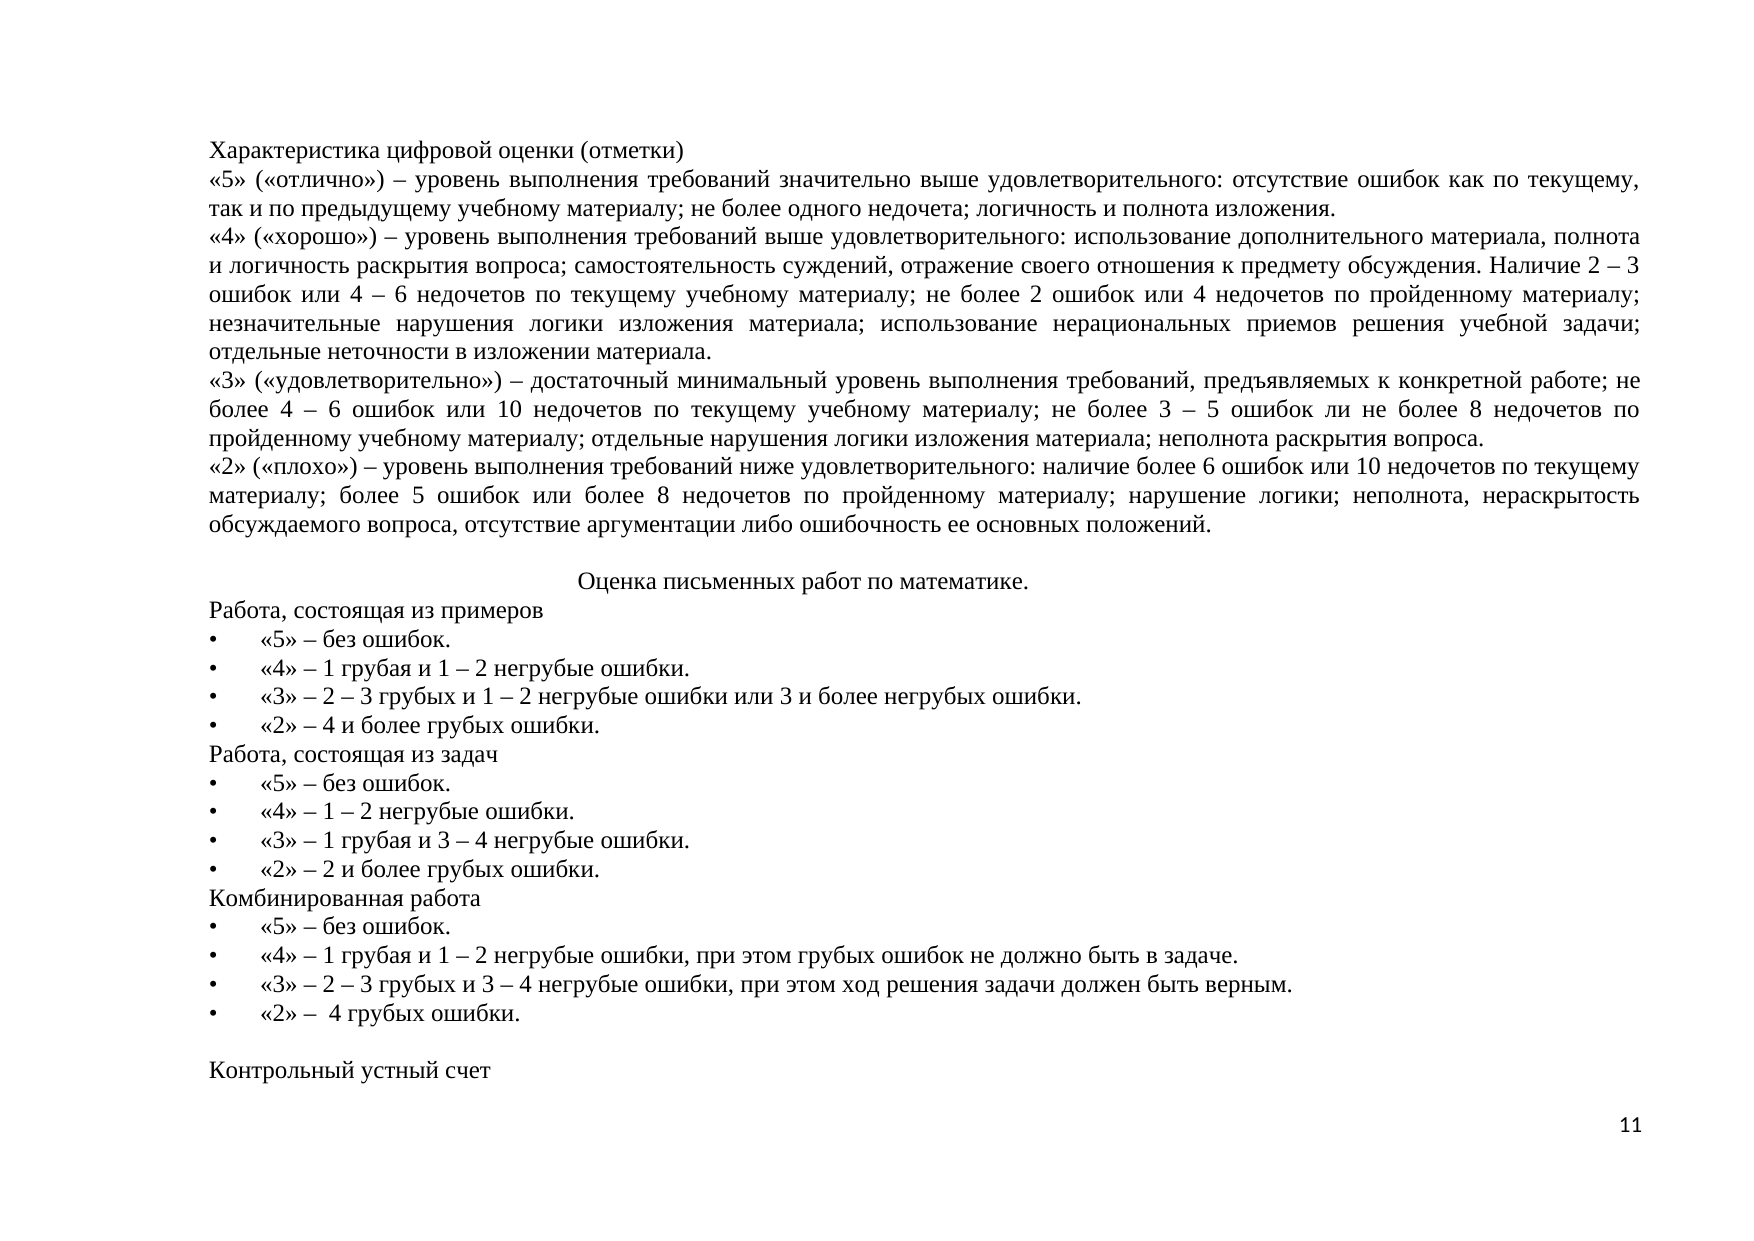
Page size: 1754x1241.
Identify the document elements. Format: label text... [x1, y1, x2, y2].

text Комбинированная работа [209, 883, 1642, 911]
text • «3» – 2 – 3 грубых и 3 – 4 негрубые ошибки, при этом ход решения задачи должен быть верным. [209, 969, 1642, 998]
text • «5» – без ошибок. [209, 911, 1642, 940]
text • «2» – 4 грубых ошибки. [209, 998, 1642, 1026]
text • «2» – 2 и более грубых ошибки. [209, 854, 1642, 883]
text Контрольный устный счет [209, 1055, 1642, 1084]
text Работа, состоящая из задач [209, 739, 1642, 768]
text • «5» – без ошибок. [209, 768, 1642, 796]
text «5» («отлично») – уровень выполнения требований значительно выше удовлетворительного: отсутствие ошибок как по текущему, так и по предыдущему учебному материалу; не более одного недочета; логичность и полнота изложения. [209, 164, 1642, 221]
text «3» («удовлетворительно») – достаточный минимальный уровень выполнения требований, предъявляемых к конкретной работе; не более 4 – 6 ошибок или 10 недочетов по текущему учебному материалу; не более 3 – 5 ошибок ли не более 8 недочетов по пройденному учебному материалу; отдельные нарушения логики изложения материала; неполнота раскрытия вопроса. [209, 365, 1642, 451]
text Работа, состоящая из примеров [209, 595, 1642, 624]
text Характеристика цифровой оценки (отметки) [209, 135, 1642, 164]
text • «3» – 2 – 3 грубых и 1 – 2 негрубые ошибки или 3 и более негрубых ошибки. [209, 681, 1642, 710]
text • «4» – 1 – 2 негрубые ошибки. [209, 796, 1642, 825]
text «2» («плохо») – уровень выполнения требований ниже удовлетворительного: наличие более 6 ошибок или 10 недочетов по текущему материалу; более 5 ошибок или более 8 недочетов по пройденному материалу; нарушение логики; неполнота, нераскрытость обсуждаемого вопроса, отсутствие аргументации либо ошибочность ее основных положений. [209, 451, 1642, 538]
text • «5» – без ошибок. [209, 624, 1642, 653]
text «4» («хорошо») – уровень выполнения требований выше удовлетворительного: использование дополнительного материала, полнота и логичность раскрытия вопроса; самостоятельность суждений, отражение своего отношения к предмету обсуждения. Наличие 2 – 3 ошибок или 4 – 6 недочетов по текущему учебному материалу; не более 2 ошибок или 4 недочетов по пройденному материалу; незначительные нарушения логики изложения материала; использование нерациональных приемов решения учебной задачи; отдельные неточности в изложении материала. [209, 221, 1642, 365]
text • «3» – 1 грубая и 3 – 4 негрубые ошибки. [209, 825, 1642, 854]
text • «2» – 4 и более грубых ошибки. [209, 710, 1642, 739]
text • «4» – 1 грубая и 1 – 2 негрубые ошибки, при этом грубых ошибок не должно быть в задаче. [209, 940, 1642, 969]
text • «4» – 1 грубая и 1 – 2 негрубые ошибки. [209, 653, 1642, 681]
text Оценка письменных работ по математике. [209, 566, 1642, 595]
